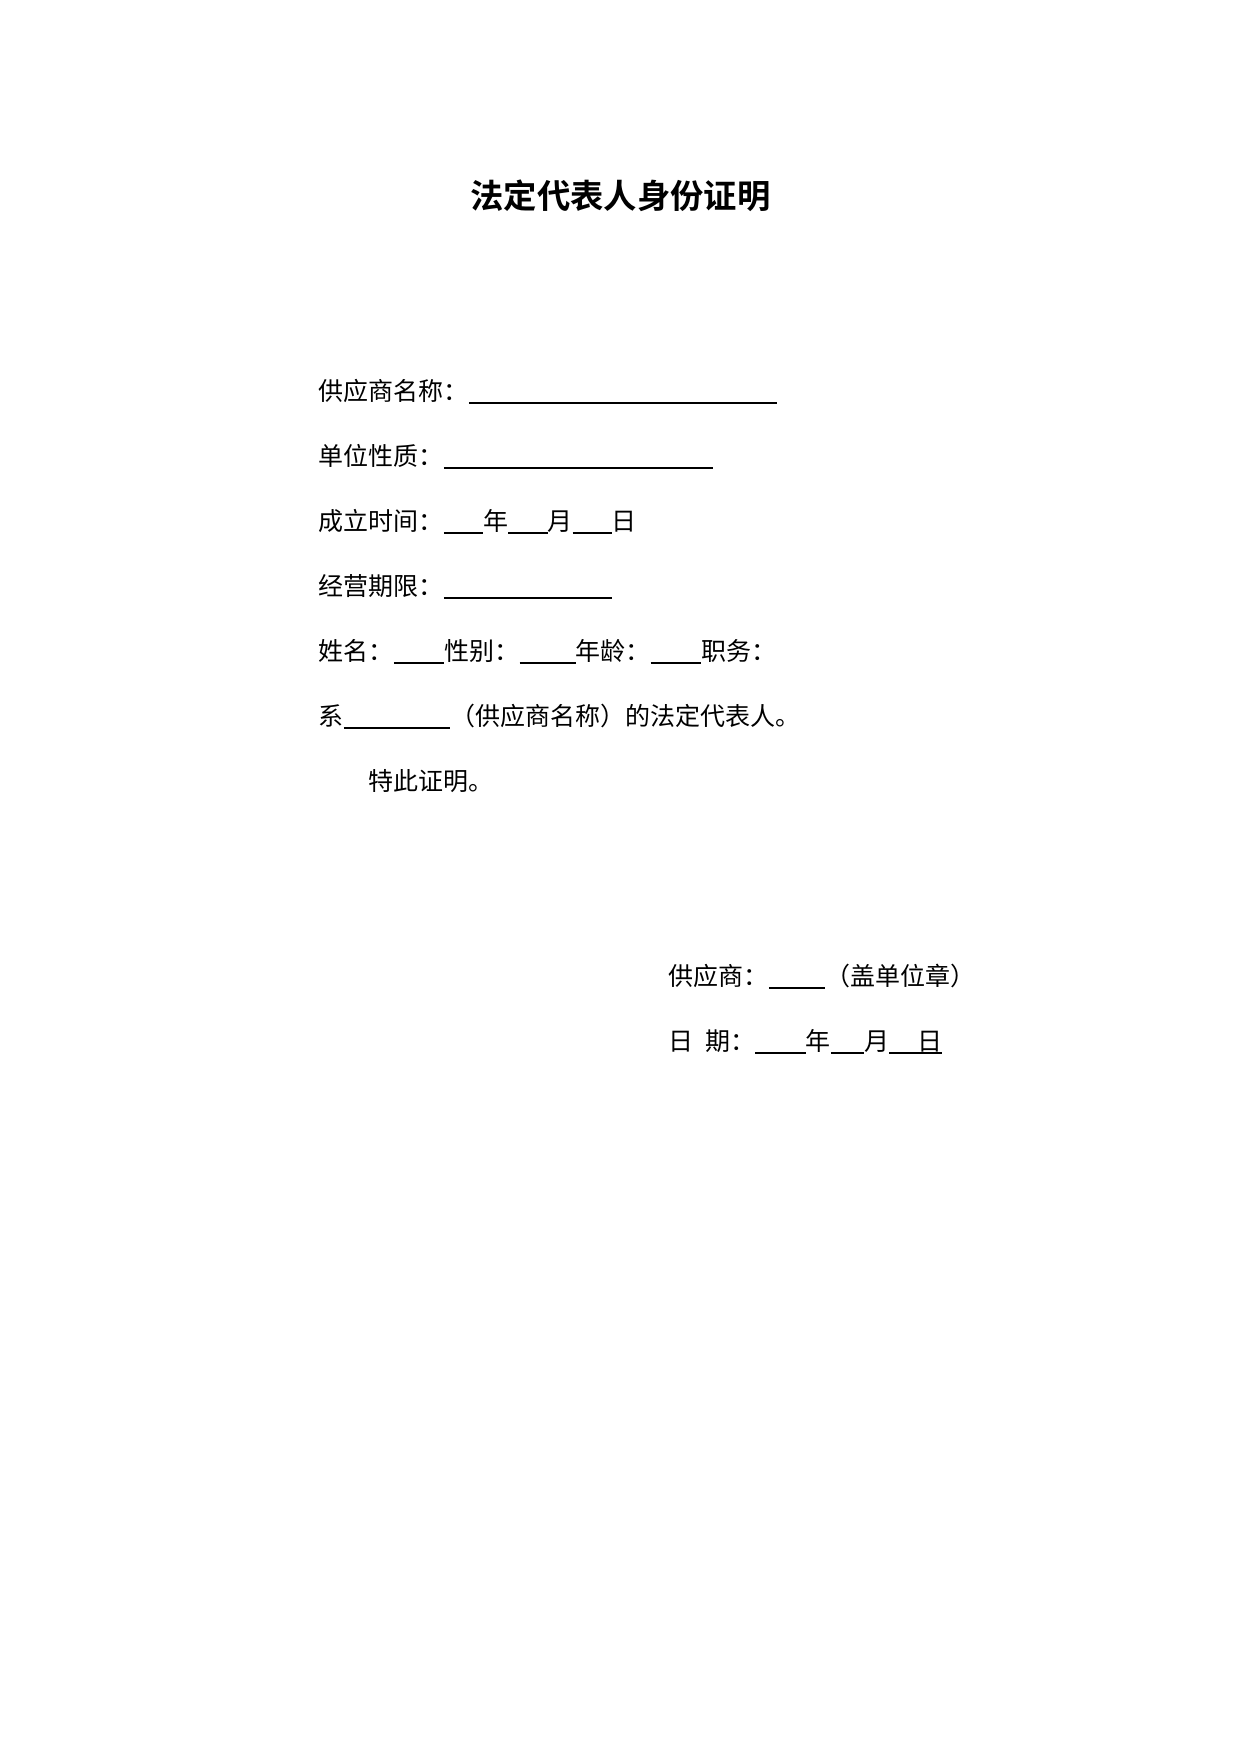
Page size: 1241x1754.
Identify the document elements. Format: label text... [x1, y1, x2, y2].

text 系 （供应商名称）的法定代表人。 [319, 682, 1053, 747]
text 日 期： 年 月 日 [669, 1007, 1053, 1072]
text 姓名： 性别： 年龄： 职务： [319, 617, 1053, 682]
text 法定代表人身份证明 [187, 162, 1053, 227]
text 经营期限： [319, 552, 1053, 617]
text 特此证明。 [319, 747, 1053, 812]
text 供应商： （盖单位章） [669, 942, 1053, 1007]
text 成立时间： 年 月 日 [319, 487, 1053, 552]
text 供应商名称： [319, 357, 1053, 422]
text 单位性质： [319, 422, 1053, 487]
